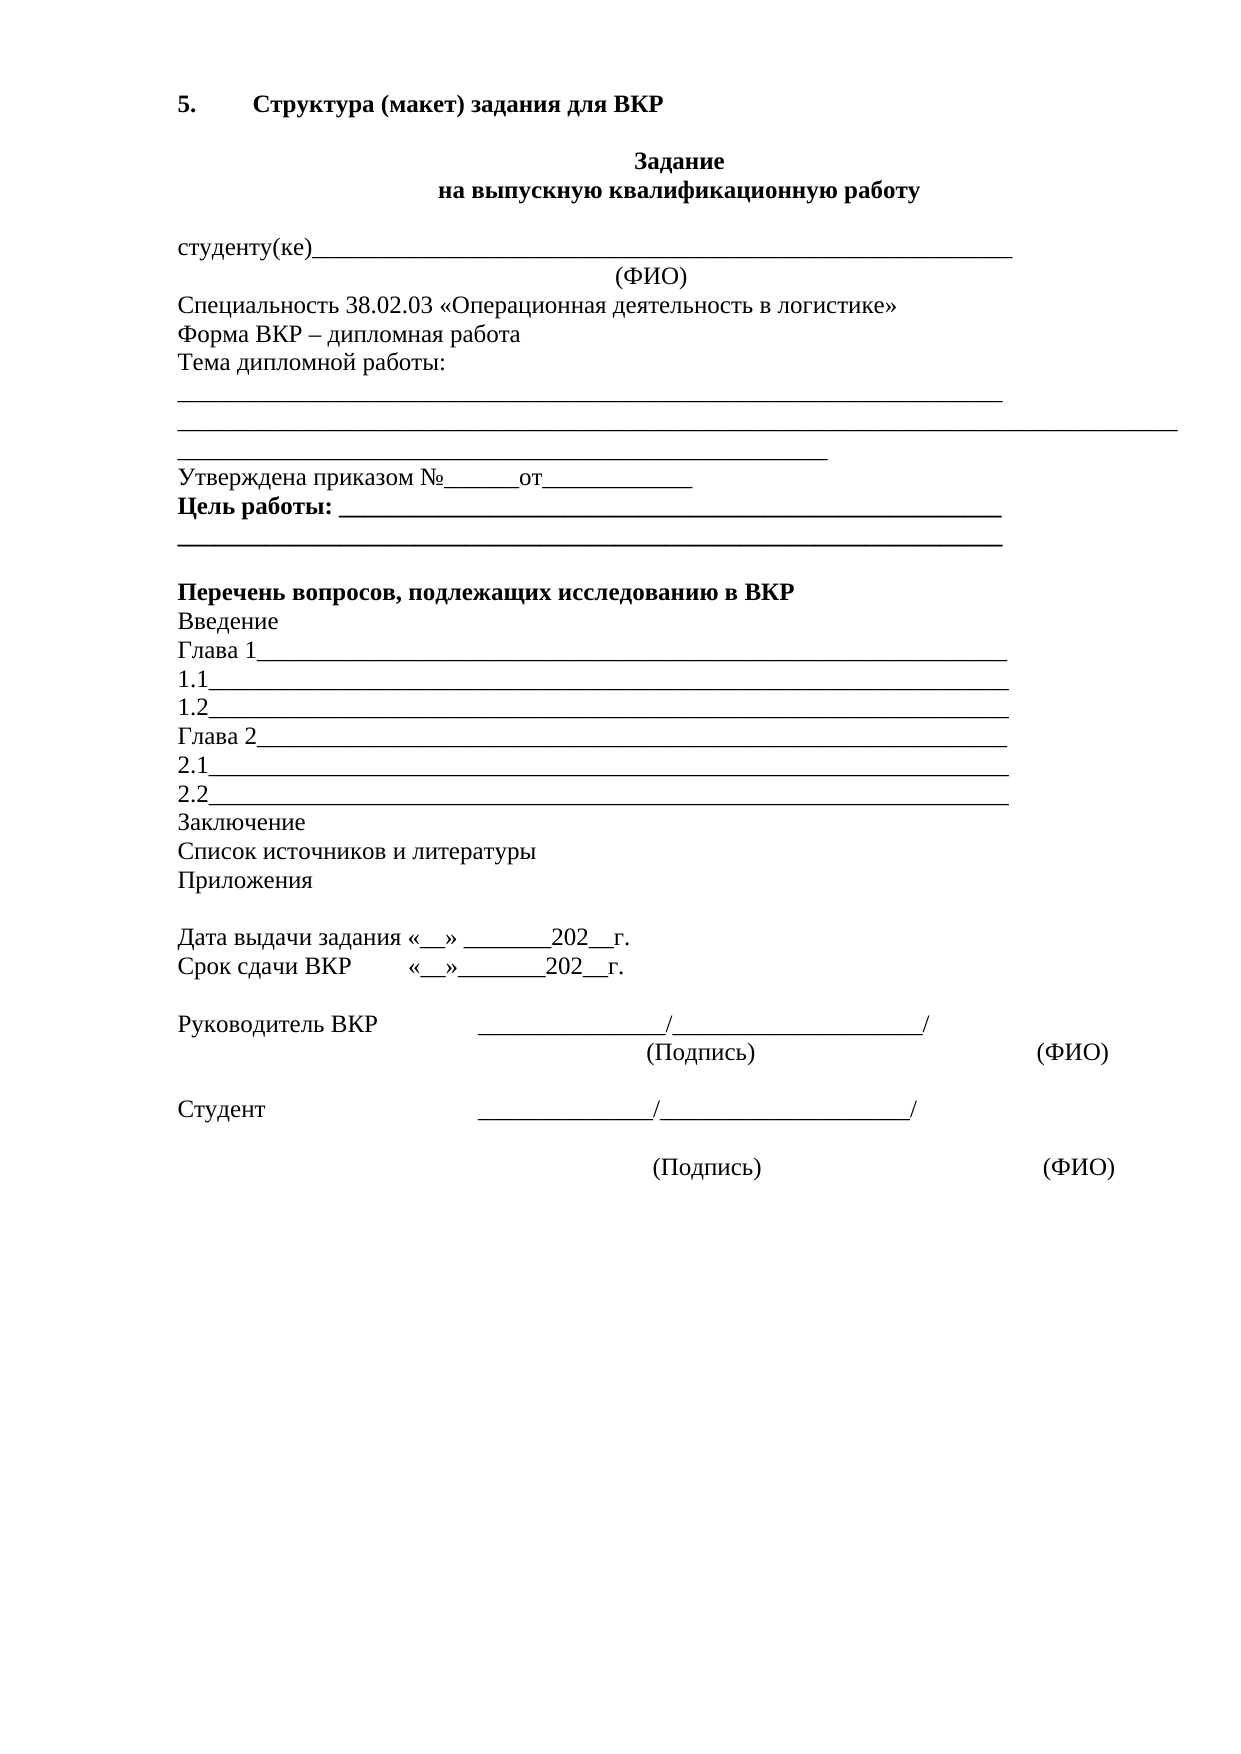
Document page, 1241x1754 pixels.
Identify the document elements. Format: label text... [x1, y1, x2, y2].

text ____________________________________________________________________________________________________________________________________ [177, 405, 1181, 462]
text Приложения [177, 865, 1181, 894]
text Введение [177, 606, 1181, 635]
text (Подпись) (ФИО) [177, 1037, 1181, 1066]
text Дата выдачи задания «__» _______202__г. [177, 922, 1181, 951]
text Глава 2____________________________________________________________ [177, 721, 1181, 750]
text Задание [177, 146, 1181, 175]
text Студент ______________/____________________/ [177, 1094, 1181, 1123]
text Цель работы: _____________________________________________________ [177, 491, 1181, 520]
text Глава 1____________________________________________________________ [177, 635, 1181, 664]
text 2.1________________________________________________________________ [177, 750, 1181, 779]
text на выпускную квалификационную работу [177, 175, 1181, 204]
text (ФИО) [177, 261, 1181, 290]
text Срок сдачи ВКР «__»_______202__г. [177, 951, 1181, 980]
text Форма ВКР – дипломная работа [177, 319, 1181, 347]
text студенту(ке)________________________________________________________ [177, 232, 1181, 261]
text Заключение [177, 807, 1181, 836]
text Перечень вопросов, подлежащих исследованию в ВКР [177, 577, 1181, 606]
text 1.2________________________________________________________________ [177, 692, 1181, 721]
text 2.2________________________________________________________________ [177, 779, 1181, 807]
text Утверждена приказом №______от____________ [177, 462, 1181, 491]
text Руководитель ВКР _______________/____________________/ [177, 1009, 1181, 1037]
text (Подпись) (ФИО) [177, 1152, 1181, 1180]
text Список источников и литературы [177, 836, 1181, 865]
text Тема дипломной работы: __________________________________________________________________ [177, 347, 1181, 405]
text 1.1________________________________________________________________ [177, 664, 1181, 692]
text __________________________________________________________________ [177, 520, 1181, 549]
list Структура (макет) задания для ВКР [177, 89, 1181, 117]
text Специальность 38.02.03 «Операционная деятельность в логистике» [177, 290, 1181, 319]
